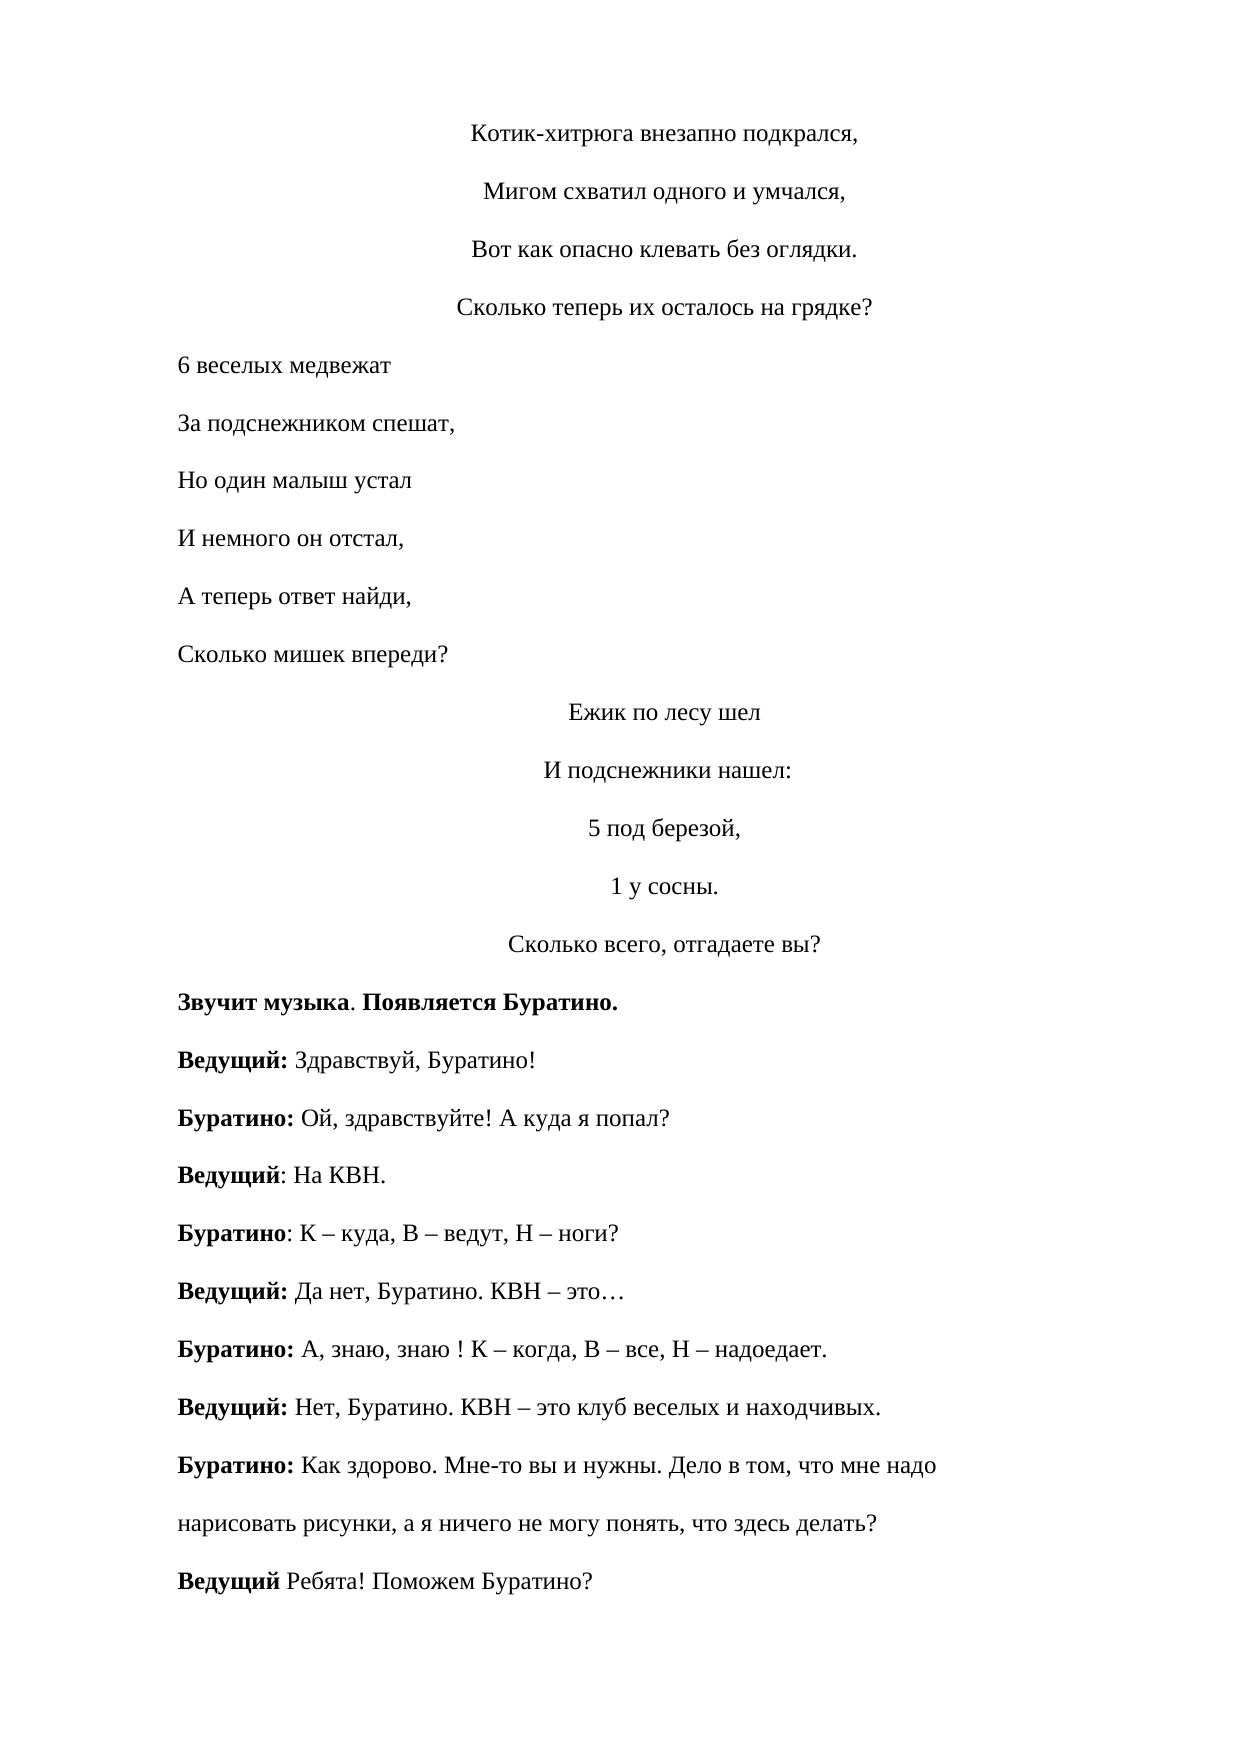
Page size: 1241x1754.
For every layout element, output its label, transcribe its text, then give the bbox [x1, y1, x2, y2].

text Сколько всего, отгадаете вы? [177, 929, 1152, 958]
text А теперь ответ найди, [177, 581, 1152, 610]
text Буратино: К – куда, В – ведут, Н – ноги? [177, 1218, 1152, 1247]
text нарисовать рисунки, а я ничего не могу понять, что здесь делать? [177, 1508, 1152, 1537]
text Котик-хитрюга внезапно подкрался, [177, 118, 1152, 147]
text За подснежником спешат, [177, 408, 1152, 436]
text Ведущий: Здравствуй, Буратино! [177, 1045, 1152, 1073]
text 5 под березой, [177, 813, 1152, 842]
text Буратино: А, знаю, знаю ! К – когда, В – все, Н – надоедает. [177, 1334, 1152, 1363]
text Ведущий Ребята! Поможем Буратино? [177, 1566, 1152, 1595]
text Сколько теперь их осталось на грядке? [177, 292, 1152, 321]
text Ведущий: Нет, Буратино. КВН – это клуб веселых и находчивых. [177, 1392, 1152, 1421]
text И подснежники нашел: [177, 755, 1152, 784]
text Звучит музыка. Появляется Буратино. [177, 987, 1152, 1016]
text Мигом схватил одного и умчался, [177, 176, 1152, 205]
text Буратино: Как здорово. Мне-то вы и нужны. Дело в том, что мне надо [177, 1450, 1152, 1479]
text Вот как опасно клевать без оглядки. [177, 234, 1152, 263]
text Ведущий: На КВН. [177, 1161, 1152, 1189]
text Буратино: Ой, здравствуйте! А куда я попал? [177, 1103, 1152, 1131]
text И немного он отстал, [177, 523, 1152, 552]
text Ведущий: Да нет, Буратино. КВН – это… [177, 1276, 1152, 1305]
text 1 у сосны. [177, 871, 1152, 900]
text Но один малыш устал [177, 466, 1152, 494]
text 6 веселых медвежат [177, 350, 1152, 378]
text Сколько мишек впереди? [177, 639, 1152, 668]
text Ежик по лесу шел [177, 697, 1152, 726]
